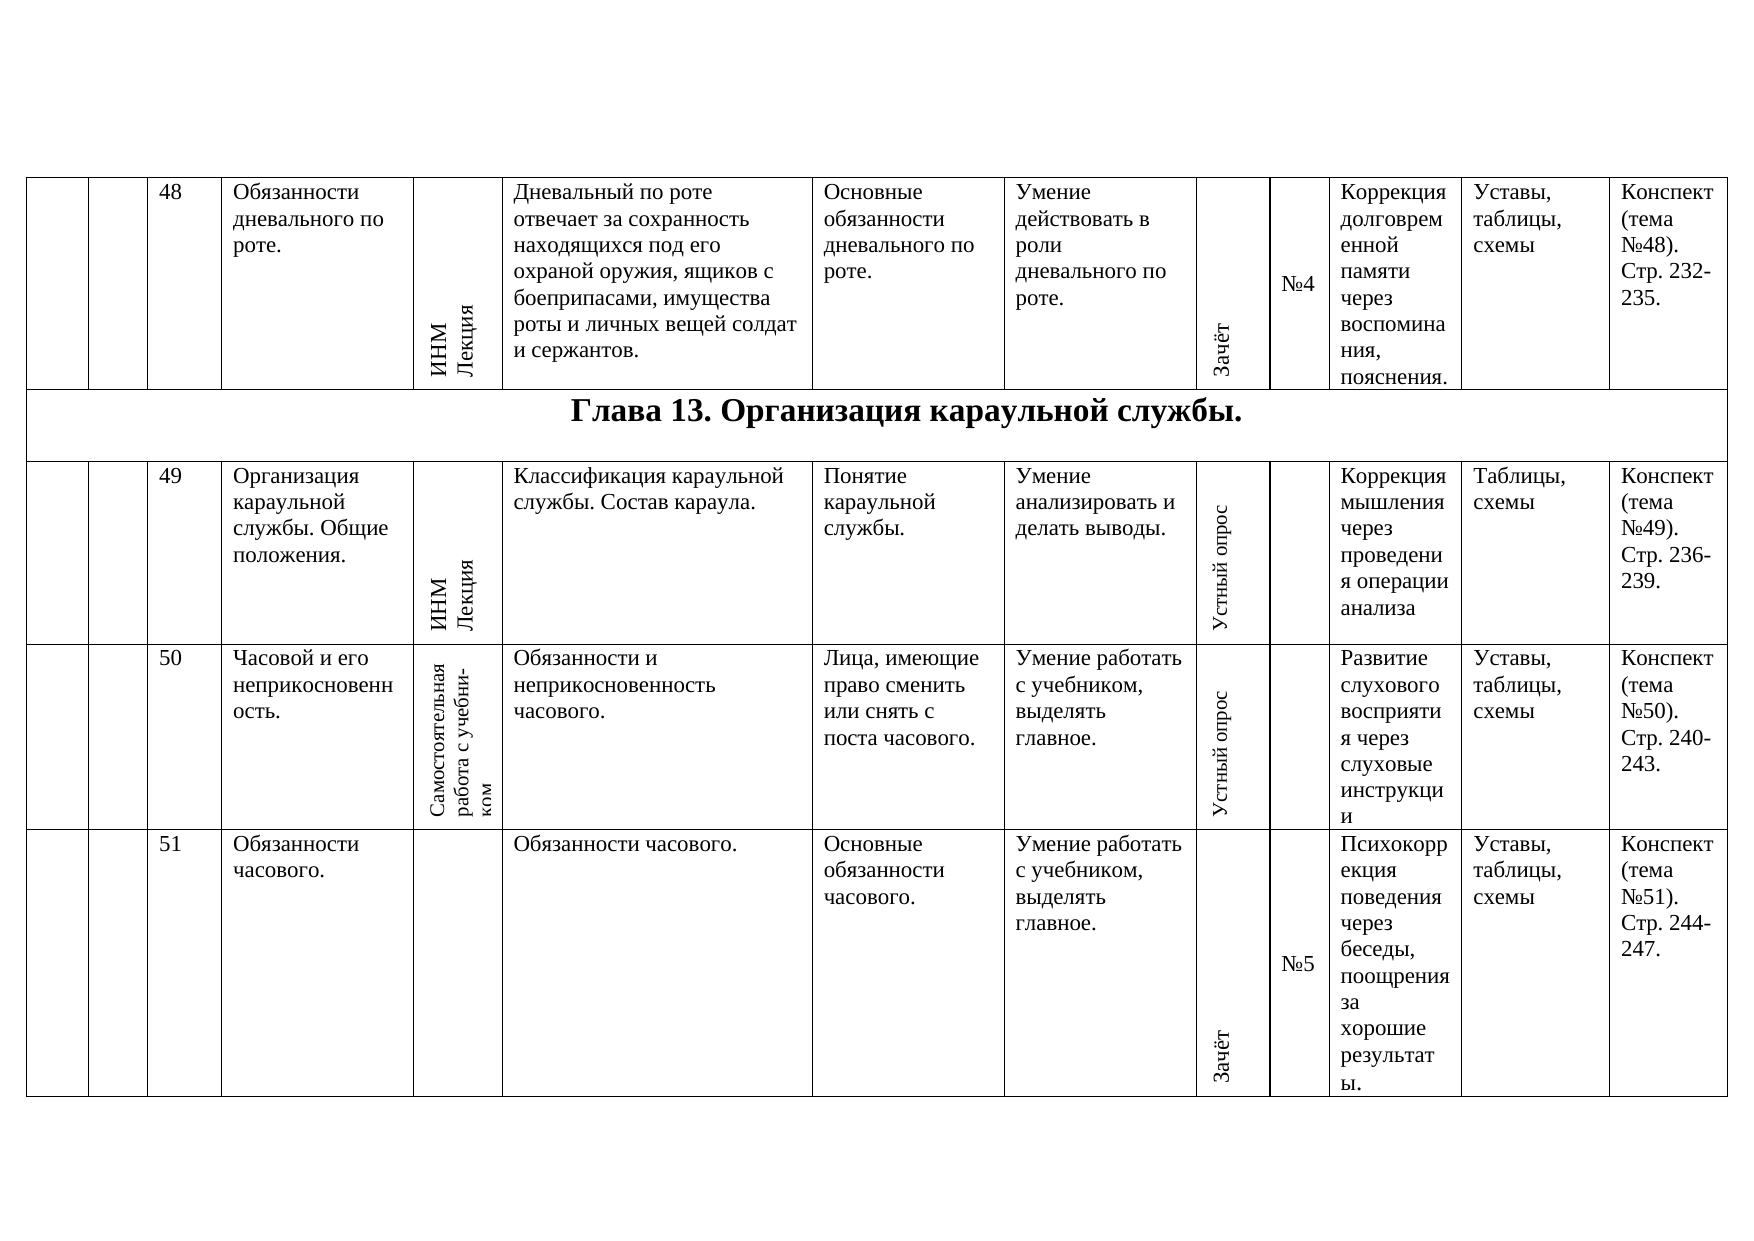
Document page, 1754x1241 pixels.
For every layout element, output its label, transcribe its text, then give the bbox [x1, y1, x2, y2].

table_cell Конспект (тема №49). Стр. 236-239. [1610, 462, 1727, 643]
table_cell 50 [148, 645, 221, 829]
table_cell [1271, 645, 1329, 829]
table_cell [89, 462, 147, 643]
table_cell [27, 830, 88, 1096]
table_cell Классификация караульной службы. Состав караула. [503, 462, 812, 643]
table_cell Умение действовать в роли дневального по роте. [1005, 178, 1196, 389]
table_cell Основные обязанности дневального по роте. [813, 178, 1004, 389]
table_cell Организация караульной службы. Общие положения. [222, 462, 413, 643]
table_cell Устный опрос [1197, 645, 1269, 829]
table_cell [89, 830, 147, 1096]
table_cell 51 [148, 830, 221, 1096]
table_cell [1462, 178, 1609, 389]
table_cell ИНМ Лекция [414, 178, 502, 389]
table_cell [414, 830, 502, 1096]
table_cell Умение работать с учебником, выделять главное. [1005, 645, 1196, 829]
table_cell ИНМ Лекция [414, 462, 502, 643]
table_cell Развитие слухового восприятия через слуховые инструкции [1330, 645, 1461, 829]
table_cell Обязанности и неприкосновенность часового. [503, 645, 812, 829]
table_cell Обязанности часового. [222, 830, 413, 1096]
table_cell [27, 178, 88, 389]
table_cell Конспект (тема №48). Стр. 232-235. [1610, 178, 1727, 389]
table_cell Конспект (тема №51). Стр. 244-247. [1610, 830, 1727, 1096]
table_cell [1271, 462, 1329, 643]
table_cell Глава 13. Организация караульной службы. [85, 390, 1727, 461]
table_cell №4 [1271, 178, 1329, 389]
table_cell Самостоятельная работа с учебни- ком [414, 645, 502, 829]
table_cell Зачёт [1197, 178, 1269, 389]
table_cell Коррекция мышления через проведения операции анализа [1330, 462, 1461, 643]
table_cell Коррекция долговременной памяти через воспоминания, пояснения. [1330, 178, 1461, 389]
table_cell Таблицы, схемы [1462, 462, 1609, 643]
table_cell [27, 645, 88, 829]
table_cell [89, 178, 147, 389]
table_cell [27, 390, 85, 461]
table_cell №5 [1271, 830, 1329, 1096]
table_cell Часовой и его неприкосновенность. [222, 645, 413, 829]
table_cell Уставы, таблицы, схемы [1462, 645, 1609, 829]
table_cell Обязанности дневального по роте. [222, 178, 413, 389]
table_cell Конспект (тема №50). Стр. 240-243. [1610, 645, 1727, 829]
table_cell Зачёт [1197, 830, 1269, 1096]
table_cell Дневальный по роте отвечает за сохранность находящихся под его охраной оружия, ящиков с боеприпасами, имущества роты и личных вещей солдат и сержантов. [503, 178, 812, 389]
table_cell Лица, имеющие право сменить или снять с поста часового. [813, 645, 1004, 829]
table_cell Понятие караульной службы. [813, 462, 1004, 643]
table_cell [27, 462, 88, 643]
table_cell Умение анализировать и делать выводы. [1005, 462, 1196, 643]
table_cell 48 [148, 178, 221, 389]
table_cell Устный опрос [1197, 462, 1269, 643]
table_cell Психокоррекция поведения через беседы, поощрения за хорошие результаты. [1330, 830, 1461, 1096]
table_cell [1005, 830, 1196, 1096]
table_cell Обязанности часового. [503, 830, 812, 1096]
table_cell Основные обязанности часового. [813, 830, 1004, 1096]
table_cell Уставы, таблицы, схемы [1462, 830, 1609, 1096]
table_cell [89, 645, 147, 829]
table_cell 49 [148, 462, 221, 643]
